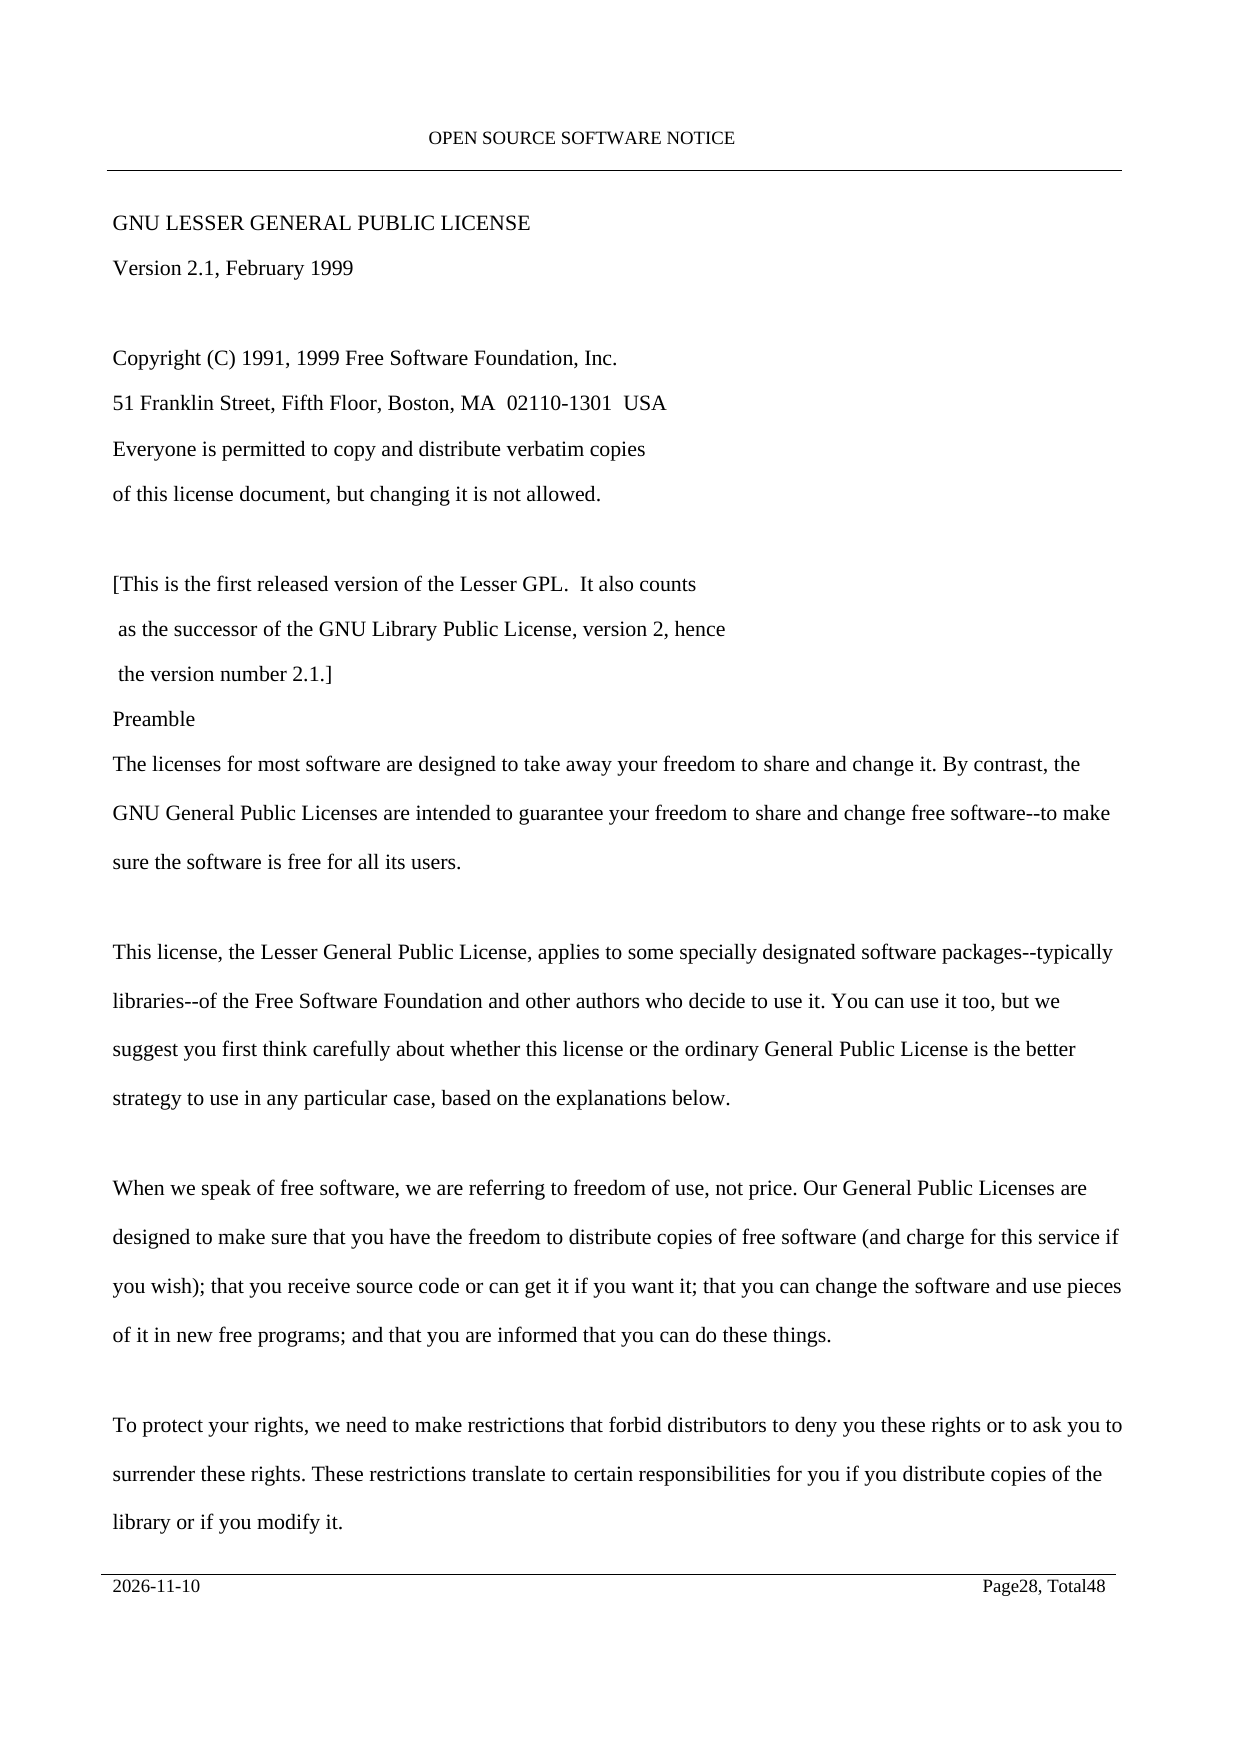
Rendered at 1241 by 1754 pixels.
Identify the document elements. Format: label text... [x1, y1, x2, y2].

text When we speak of free software, we are referring to freedom of use, not price. Our General Public Licenses are designed to make sure that you have the freedom to distribute copies of free software (and charge for this service if you wish); that you receive source code or can get it if you want it; that you can change the software and use pieces of it in new free programs; and that you are informed that you can do these things. [112, 1172, 1128, 1351]
text the version number 2.1.] [112, 657, 1128, 690]
text [This is the first released version of the Lesser GPL. It also counts [112, 567, 1128, 600]
text Copyright (C) 1991, 1999 Free Software Foundation, Inc. [112, 342, 1128, 374]
text of this license document, but changing it is not allowed. [112, 477, 1128, 509]
text Everyone is permitted to copy and distribute verbatim copies [112, 432, 1128, 464]
text This license, the Lesser General Public License, applies to some specially designated software packages--typically libraries--of the Free Software Foundation and other authors who decide to use it. You can use it too, but we suggest you first think carefully about whether this license or the ordinary General Public License is the better strategy to use in any particular case, based on the explanations below. [112, 935, 1128, 1114]
text 51 Franklin Street, Fifth Floor, Boston, MA 02110-1301 USA [112, 387, 1128, 419]
text The licenses for most software are designed to take away your freedom to share and change it. By contrast, the GNU General Public Licenses are intended to guarantee your freedom to share and change free software--to make sure the software is free for all its users. [112, 748, 1128, 878]
text Version 2.1, February 1999 [112, 251, 1128, 284]
text GNU LESSER GENERAL PUBLIC LICENSE [112, 206, 1128, 239]
text as the successor of the GNU Library Public License, version 2, hence [112, 612, 1128, 645]
text To protect your rights, we need to make restrictions that forbid distributors to deny you these rights or to ask you to surrender these rights. These restrictions translate to certain responsibilities for you if you distribute copies of the library or if you modify it. [112, 1408, 1128, 1538]
text Preamble [112, 702, 1128, 735]
